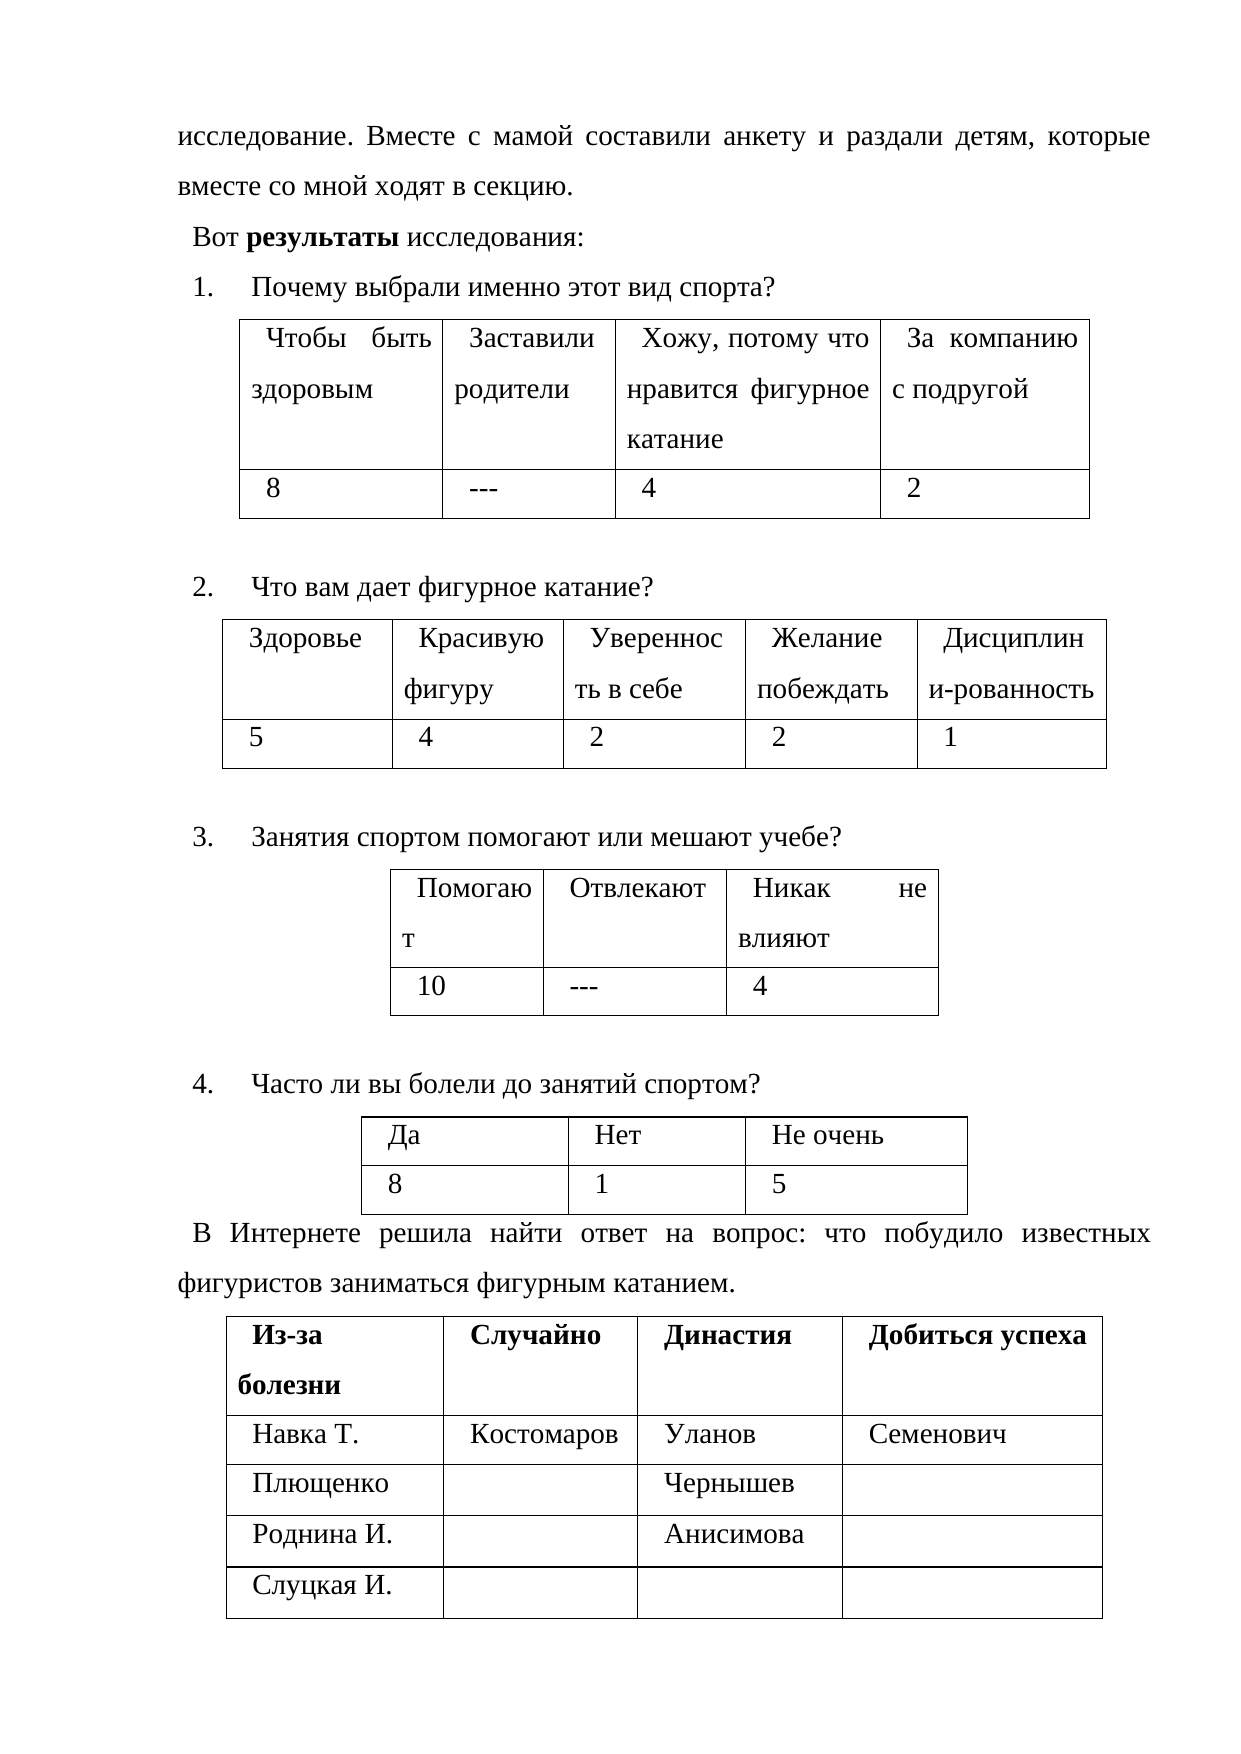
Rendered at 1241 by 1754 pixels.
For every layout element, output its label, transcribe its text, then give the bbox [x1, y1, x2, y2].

table_header Желание побеждать [746, 620, 917, 718]
list Почему выбрали именно этот вид спорта? [177, 269, 1152, 303]
table_cell 1 [569, 1166, 745, 1214]
table_cell [843, 1568, 1102, 1618]
text Вот результаты исследования: [177, 219, 1152, 252]
table_cell 4 [616, 470, 880, 518]
table_cell [843, 1516, 1102, 1566]
table_cell Чернышев [638, 1465, 842, 1515]
table_cell [444, 1568, 637, 1618]
table_header Династия [638, 1317, 842, 1415]
table_cell [843, 1465, 1102, 1515]
table_header Здоровье [223, 620, 392, 718]
table_cell Семенович [843, 1416, 1102, 1464]
table_header Дисциплини-рованность [918, 620, 1106, 718]
table_header Нет [569, 1118, 745, 1165]
table_header Не очень [746, 1118, 967, 1165]
table_cell 2 [881, 470, 1089, 518]
table_cell --- [544, 968, 726, 1015]
table_header Красивую фигуру [393, 620, 563, 718]
table_cell Уланов [638, 1416, 842, 1464]
table_cell 4 [393, 720, 563, 767]
table_header Да [362, 1118, 568, 1165]
table_cell 8 [362, 1166, 568, 1214]
table_header Никак не влияют [727, 870, 938, 967]
table_cell 4 [727, 968, 938, 1015]
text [177, 118, 1152, 202]
table_header Добиться успеха [843, 1317, 1102, 1415]
table_header Случайно [444, 1317, 637, 1415]
table_header Заставили родители [443, 320, 615, 469]
table_cell 2 [564, 720, 745, 767]
table_header Из-за болезни [227, 1317, 443, 1415]
table_header Хожу, потому что нравится фигурное катание [616, 320, 880, 469]
table_cell Анисимова [638, 1516, 842, 1566]
table_cell 1 [918, 720, 1106, 767]
table_header Отвлекают [544, 870, 726, 967]
table_header Уверенность в себе [564, 620, 745, 718]
table_cell 5 [746, 1166, 967, 1214]
table_cell [444, 1465, 637, 1515]
text В Интернете решила найти ответ на вопрос: что побудило известных фигуристов заниматься фигурным катанием. [177, 1215, 1152, 1299]
table_header Помогают [391, 870, 543, 967]
table_cell [638, 1568, 842, 1618]
table_cell 8 [240, 470, 442, 518]
table_cell 10 [391, 968, 543, 1015]
table_cell Роднина И. [227, 1516, 443, 1566]
table_header За компанию с подругой [881, 320, 1089, 469]
list Занятия спортом помогают или мешают учебе? [177, 819, 1152, 852]
table_cell Навка Т. [227, 1416, 443, 1464]
table_cell Плющенко [227, 1465, 443, 1515]
table_cell --- [443, 470, 615, 518]
table_cell 5 [223, 720, 392, 767]
table_cell [444, 1516, 637, 1566]
table_cell Костомаров [444, 1416, 637, 1464]
list Что вам дает фигурное катание? [177, 569, 1152, 603]
table_cell Слуцкая И. [227, 1568, 443, 1618]
table_header Чтобы быть здоровым [240, 320, 442, 469]
table_cell 2 [746, 720, 917, 767]
list Часто ли вы болели до занятий спортом? [177, 1066, 1152, 1100]
